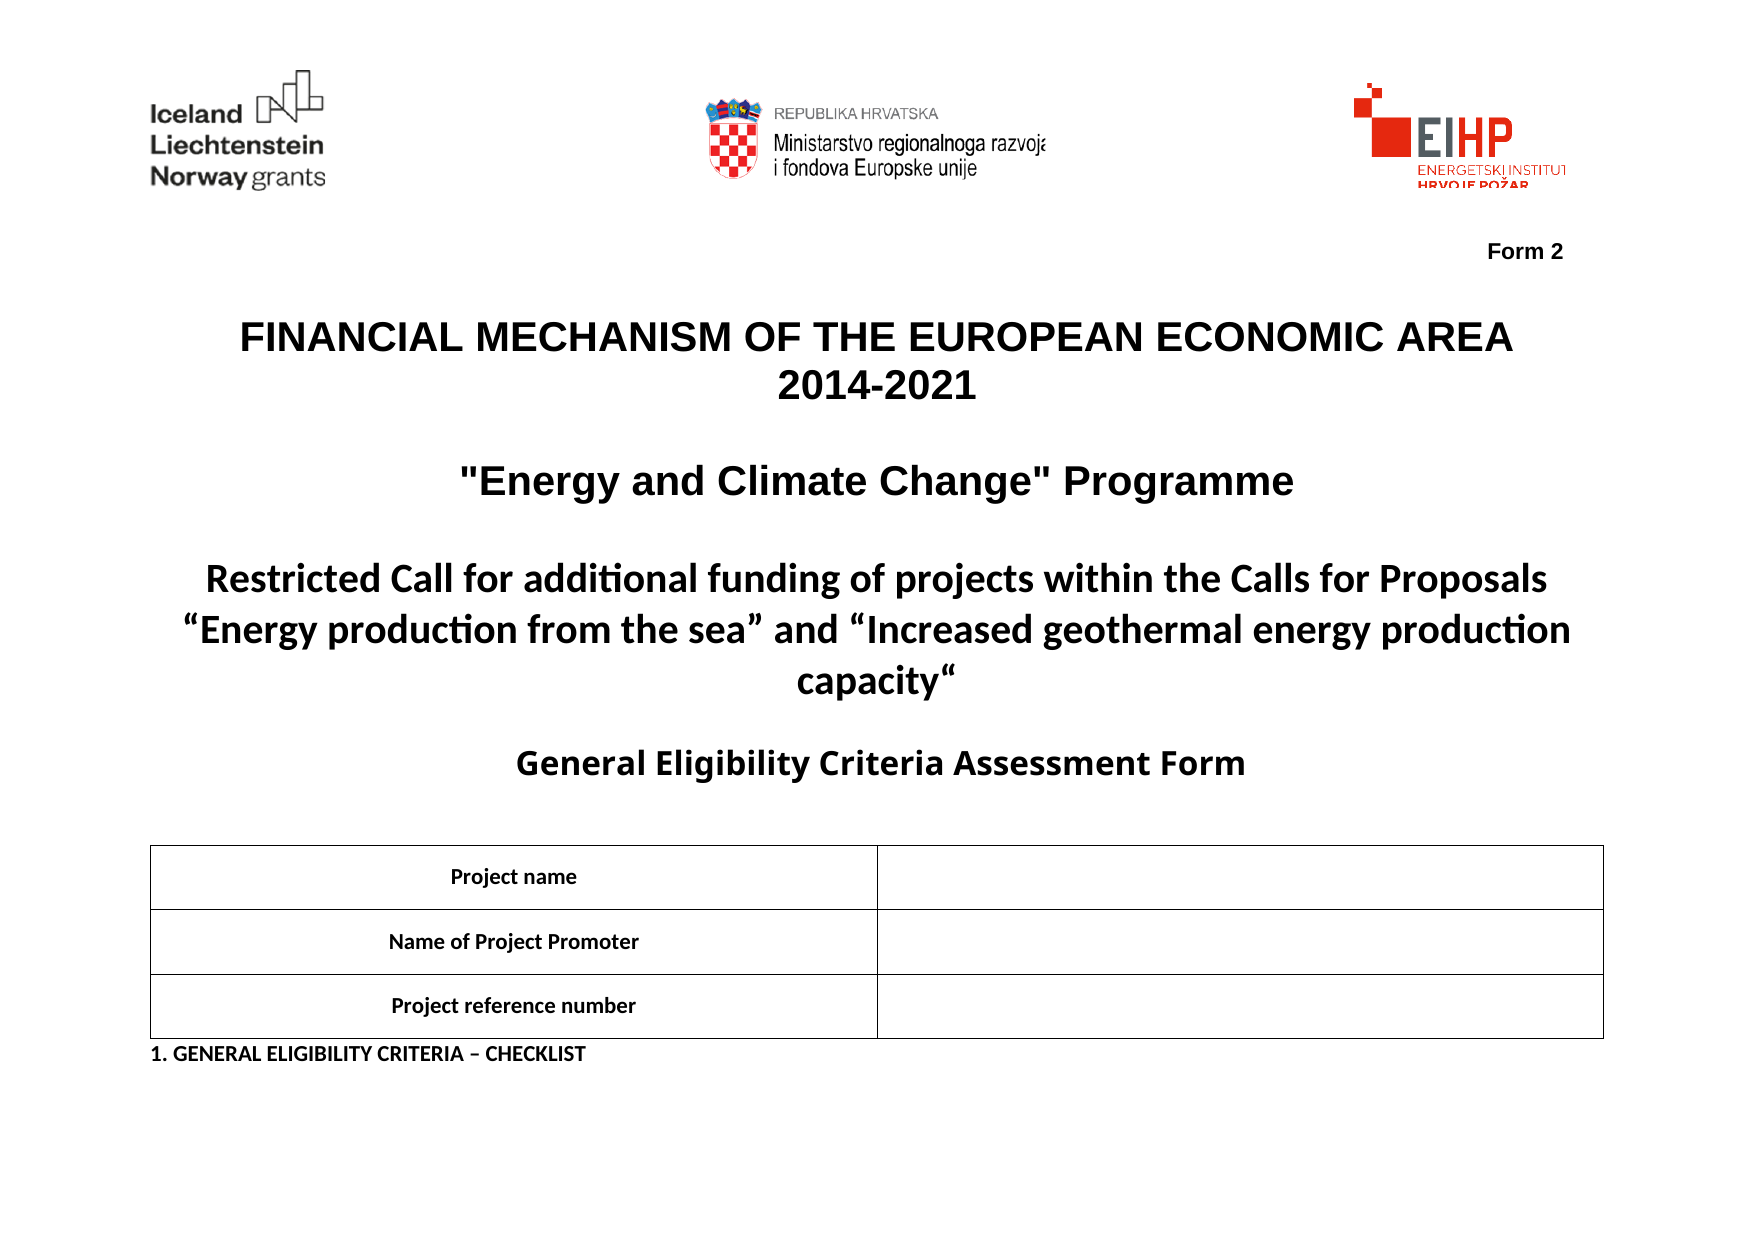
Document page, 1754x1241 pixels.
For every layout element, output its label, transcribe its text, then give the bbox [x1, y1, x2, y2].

text Restricted Call for additional funding of projects within the Calls for Proposals “Energy production from the sea” and “Increased geothermal energy production capacity“ [150, 552, 1604, 704]
text General Eligibility Criteria Assessment Form [191, 740, 1563, 786]
text Form 2 [191, 238, 1563, 264]
picture [704, 97, 1046, 179]
table_cell [878, 975, 1603, 1038]
table_header [878, 846, 1603, 909]
table_cell [878, 910, 1603, 974]
picture [1352, 83, 1566, 187]
text FINANCIAL MECHANISM OF THE EUROPEAN ECONOMIC AREA 2014-2021 [191, 312, 1563, 408]
text 1. GENERAL ELIGIBILITY CRITERIA – CHECKLIST [150, 1039, 1604, 1067]
text "Energy and Climate Change" Programme [191, 456, 1563, 504]
table_cell Project reference number [151, 975, 877, 1038]
picture [150, 70, 325, 191]
table_cell Name of Project Promoter [151, 910, 877, 974]
table_header Project name [151, 846, 877, 909]
